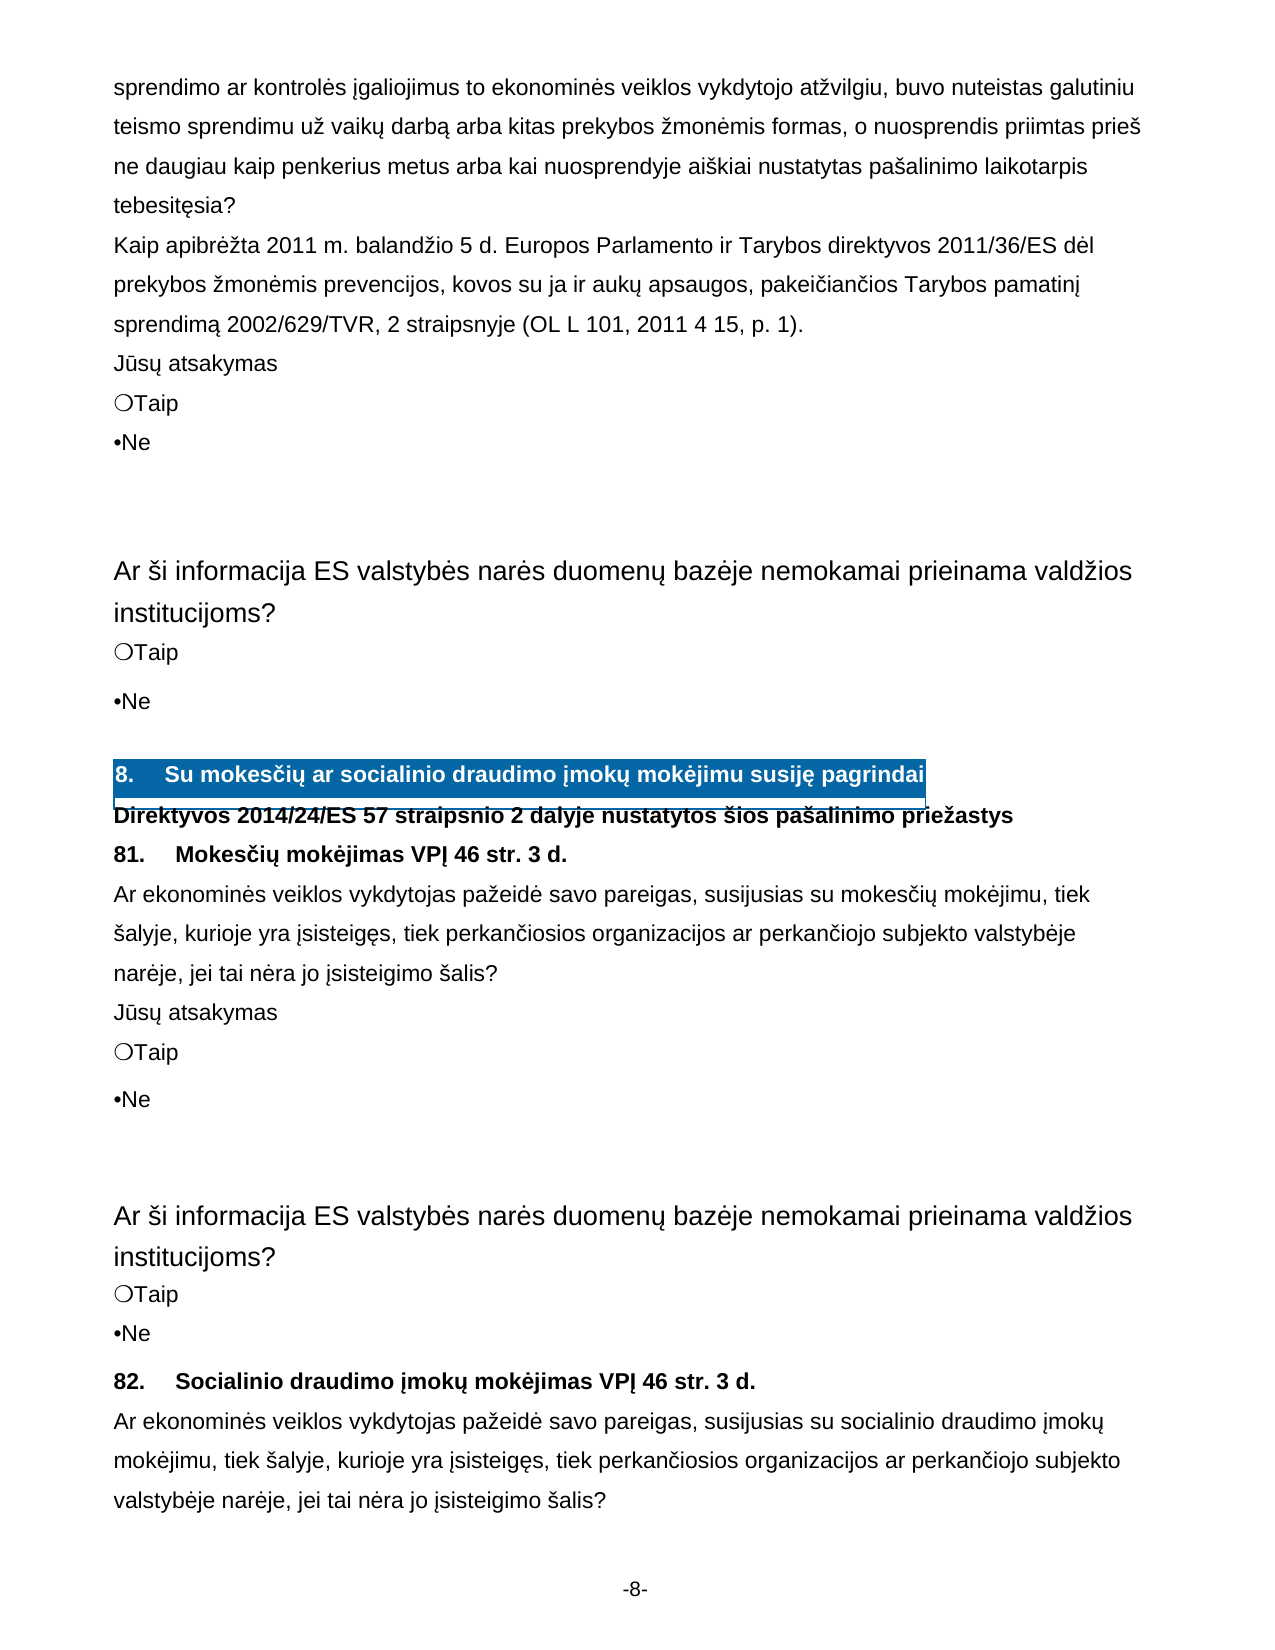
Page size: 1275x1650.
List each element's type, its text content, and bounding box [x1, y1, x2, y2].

text •Ne [113, 1320, 1150, 1347]
text ❍Taip [113, 390, 1150, 416]
text sprendimo ar kontrolės įgaliojimus to ekonominės veiklos vykdytojo atžvilgiu, buvo nuteistas galutiniu teismo sprendimu už vaikų darbą arba kitas prekybos žmonėmis formas, o nuosprendis priimtas prieš ne daugiau kaip penkerius metus arba kai nuosprendyje aiškiai nustatytas pašalinimo laikotarpis tebesitęsia? [113, 74, 1150, 219]
text ❍Taip [113, 1281, 1150, 1307]
text Ar ši informacija ES valstybės narės duomenų bazėje nemokamai prieinama valdžios institucijoms? [113, 1200, 1150, 1272]
list Su mokesčių ar socialinio draudimo įmokų mokėjimu susiję pagrindai [115, 761, 925, 798]
text •Ne [113, 1086, 1150, 1113]
text ❍Taip [113, 638, 1150, 665]
list Mokesčių mokėjimas VPĮ 46 str. 3 d. [113, 841, 1150, 868]
list Socialinio draudimo įmokų mokėjimas VPĮ 46 str. 3 d. [113, 1368, 1150, 1394]
text ❍Taip [113, 1039, 1150, 1065]
text •Ne [113, 429, 1150, 456]
text Ar ekonominės veiklos vykdytojas pažeidė savo pareigas, susijusias su socialinio draudimo įmokų mokėjimu, tiek šalyje, kurioje yra įsisteigęs, tiek perkančiosios organizacijos ar perkančiojo subjekto valstybėje narėje, jei tai nėra jo įsisteigimo šalis? [113, 1408, 1150, 1513]
text Ar ši informacija ES valstybės narės duomenų bazėje nemokamai prieinama valdžios institucijoms? [113, 555, 1150, 628]
text Jūsų atsakymas [113, 999, 1150, 1026]
text Direktyvos 2014/24/ES 57 straipsnio 2 dalyje nustatytos šios pašalinimo priežastys [113, 802, 1150, 828]
text -8- [622, 1577, 648, 1601]
text Jūsų atsakymas [113, 350, 1150, 377]
text •Ne [113, 688, 1150, 715]
text Ar ekonominės veiklos vykdytojas pažeidė savo pareigas, susijusias su mokesčių mokėjimu, tiek šalyje, kurioje yra įsisteigęs, tiek perkančiosios organizacijos ar perkančiojo subjekto valstybėje narėje, jei tai nėra jo įsisteigimo šalis? [113, 881, 1150, 986]
text Kaip apibrėžta 2011 m. balandžio 5 d. Europos Parlamento ir Tarybos direktyvos 2011/36/ES dėl prekybos žmonėmis prevencijos, kovos su ja ir aukų apsaugos, pakeičiančios Tarybos pamatinį sprendimą 2002/629/TVR, 2 straipsnyje (OL L 101, 2011 4 15, p. 1). [113, 232, 1150, 337]
